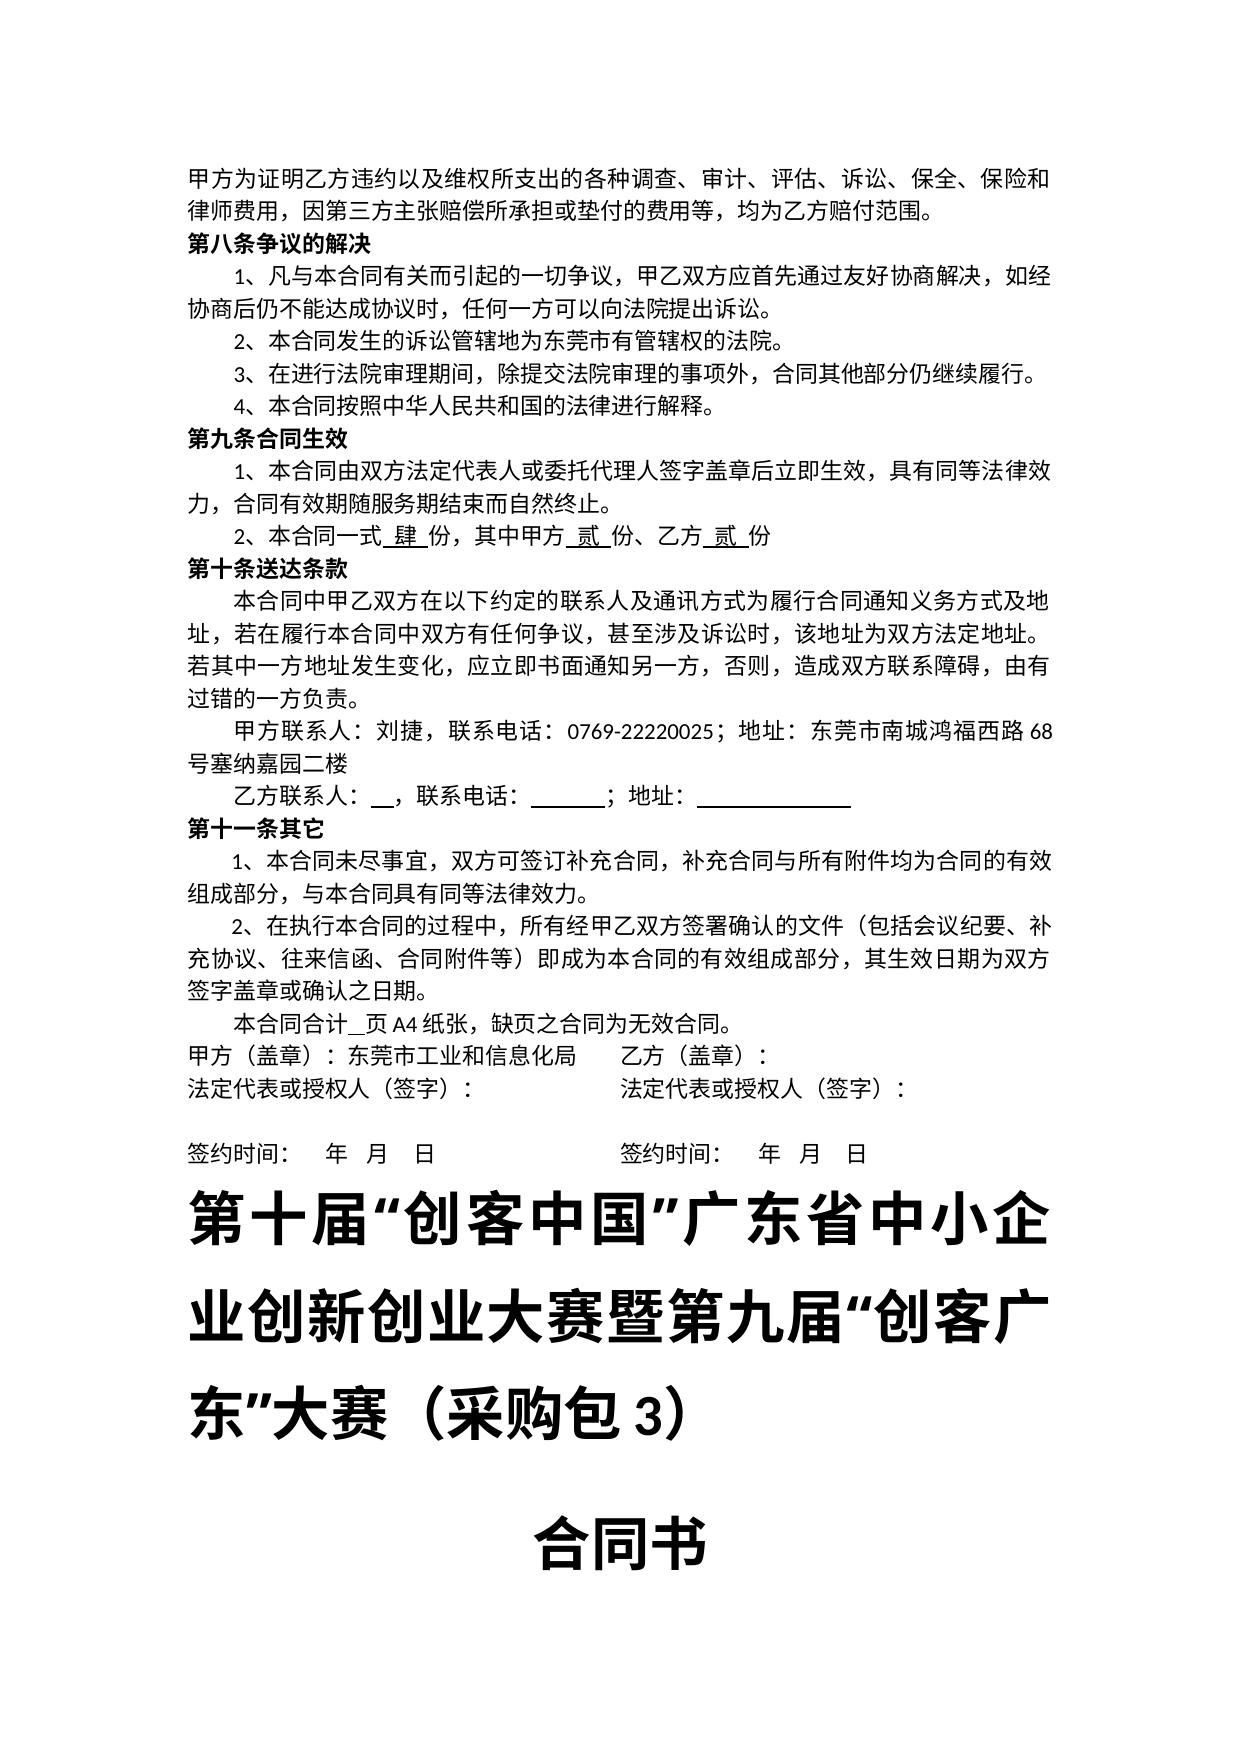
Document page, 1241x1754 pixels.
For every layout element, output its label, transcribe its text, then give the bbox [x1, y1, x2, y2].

text 第十条送达条款 [187, 552, 1053, 584]
text 4、本合同按照中华人民共和国的法律进行解释。 [187, 389, 1053, 422]
text 合同书 [187, 1494, 1053, 1592]
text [187, 162, 1053, 227]
text 2、在执行本合同的过程中，所有经甲乙双方签署确认的文件（包括会议纪要、补充协议、往来信函、合同附件等）即成为本合同的有效组成部分，其生效日期为双方签字盖章或确认之日期。 [187, 909, 1053, 1007]
text 第九条合同生效 [187, 422, 1053, 454]
text 本合同合计 页A4纸张，缺页之合同为无效合同。 [187, 1007, 1053, 1039]
text 1、本合同未尽事宜，双方可签订补充合同，补充合同与所有附件均为合同的有效组成部分，与本合同具有同等法律效力。 [187, 844, 1053, 909]
text 乙方联系人： ，联系电话： ；地址： [187, 779, 1053, 812]
text 3、在进行法院审理期间，除提交法院审理的事项外，合同其他部分仍继续履行。 [187, 357, 1053, 389]
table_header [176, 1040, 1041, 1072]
text 本合同中甲乙双方在以下约定的联系人及通讯方式为履行合同通知义务方式及地址，若在履行本合同中双方有任何争议，甚至涉及诉讼时，该地址为双方法定地址。若其中一方地址发生变化，应立即书面通知另一方，否则，造成双方联系障碍，由有过错的一方负责。 [187, 584, 1053, 714]
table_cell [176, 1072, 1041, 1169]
text 甲方联系人：刘捷，联系电话：0769-22220025；地址：东莞市南城鸿福西路68号塞纳嘉园二楼 [187, 714, 1053, 779]
text 第八条争议的解决 [187, 227, 1053, 259]
text 第十届“创客中国”广东省中小企业创新创业大赛暨第九届“创客广东”大赛（采购包3） [187, 1169, 1053, 1462]
text 1、凡与本合同有关而引起的一切争议，甲乙双方应首先通过友好协商解决，如经协商后仍不能达成协议时，任何一方可以向法院提出诉讼。 [187, 259, 1053, 324]
text 2、本合同发生的诉讼管辖地为东莞市有管辖权的法院。 [187, 324, 1053, 357]
text 2、本合同一式 肆 份，其中甲方 贰 份、乙方 贰 份 [187, 519, 1053, 552]
text 第十一条其它 [187, 812, 1053, 844]
text 1、本合同由双方法定代表人或委托代理人签字盖章后立即生效，具有同等法律效力，合同有效期随服务期结束而自然终止。 [187, 454, 1053, 519]
